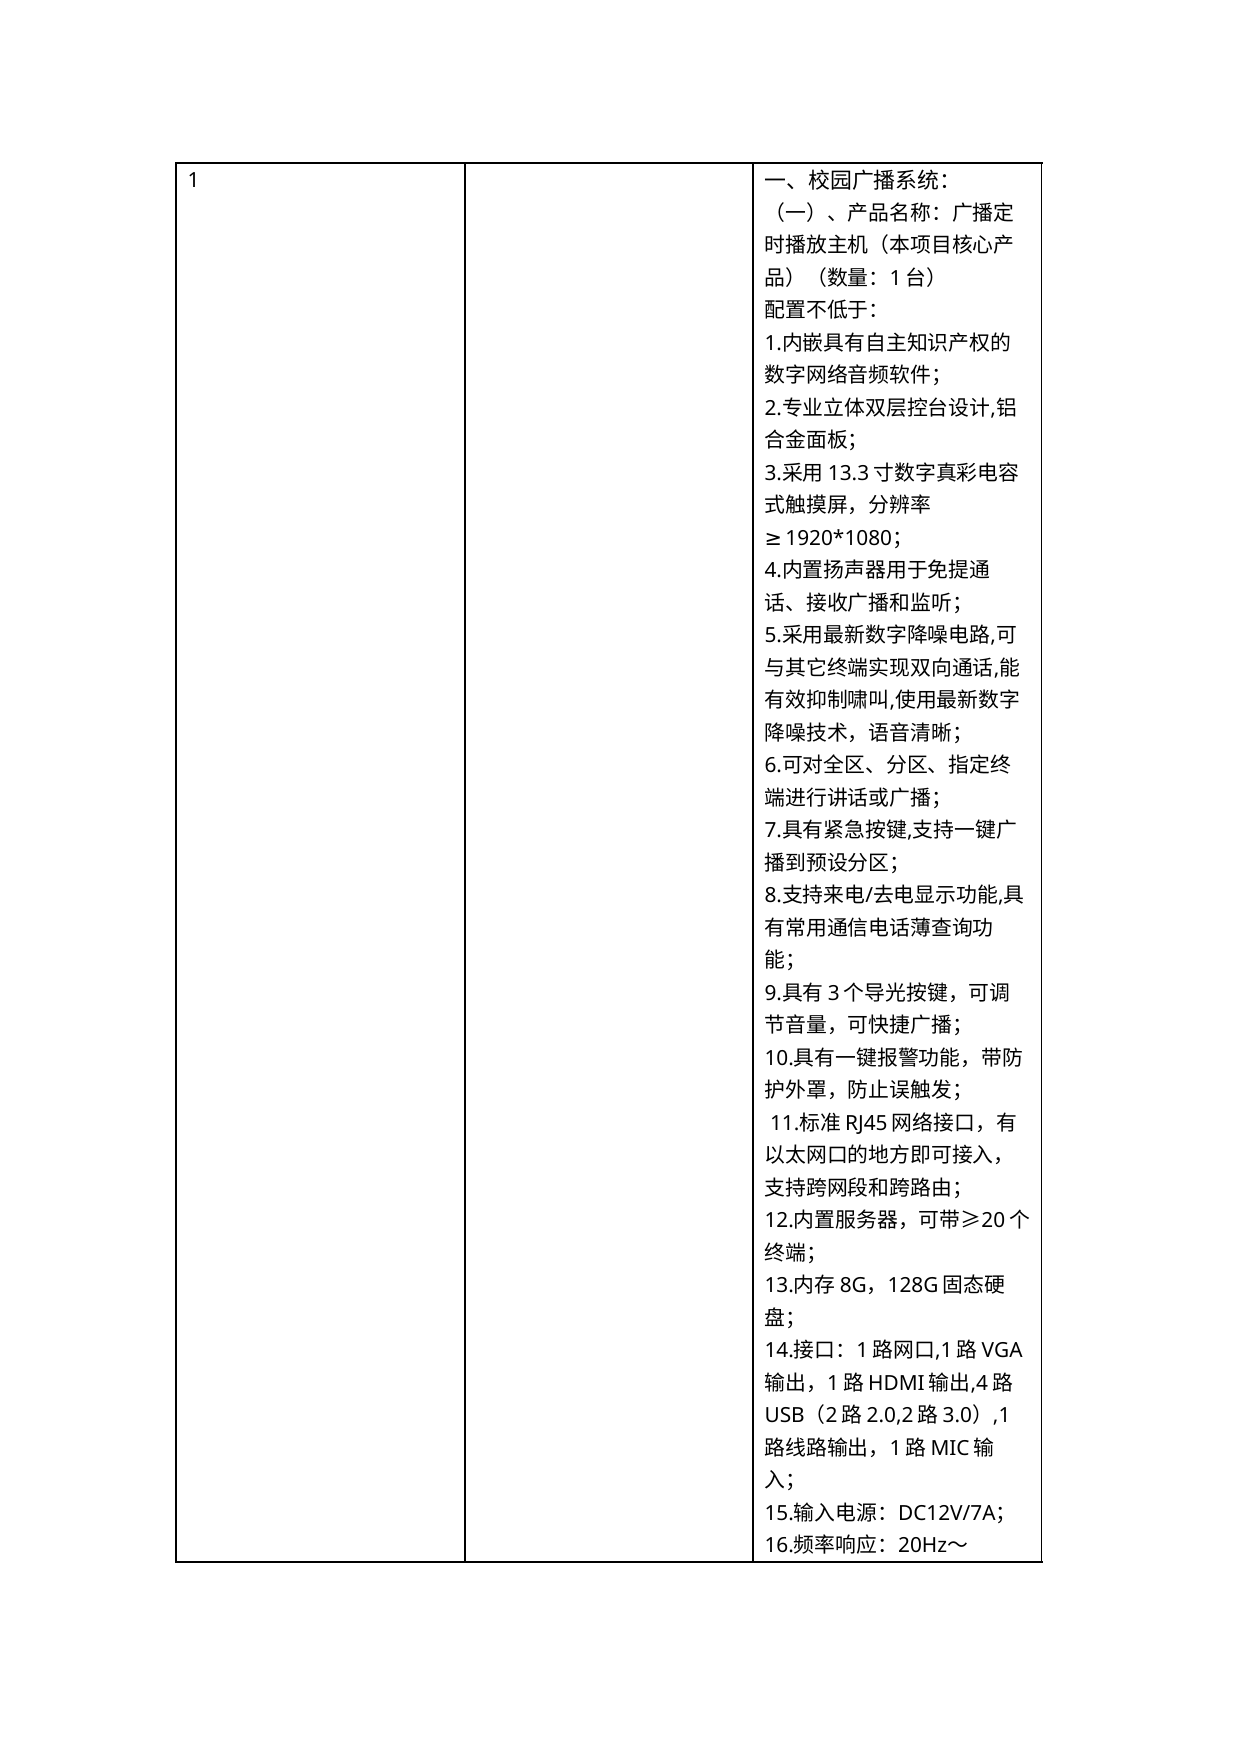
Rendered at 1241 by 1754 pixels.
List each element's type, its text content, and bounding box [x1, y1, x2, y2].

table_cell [754, 164, 1041, 1561]
table_cell [466, 164, 752, 1561]
table_cell 1 [177, 164, 464, 1561]
